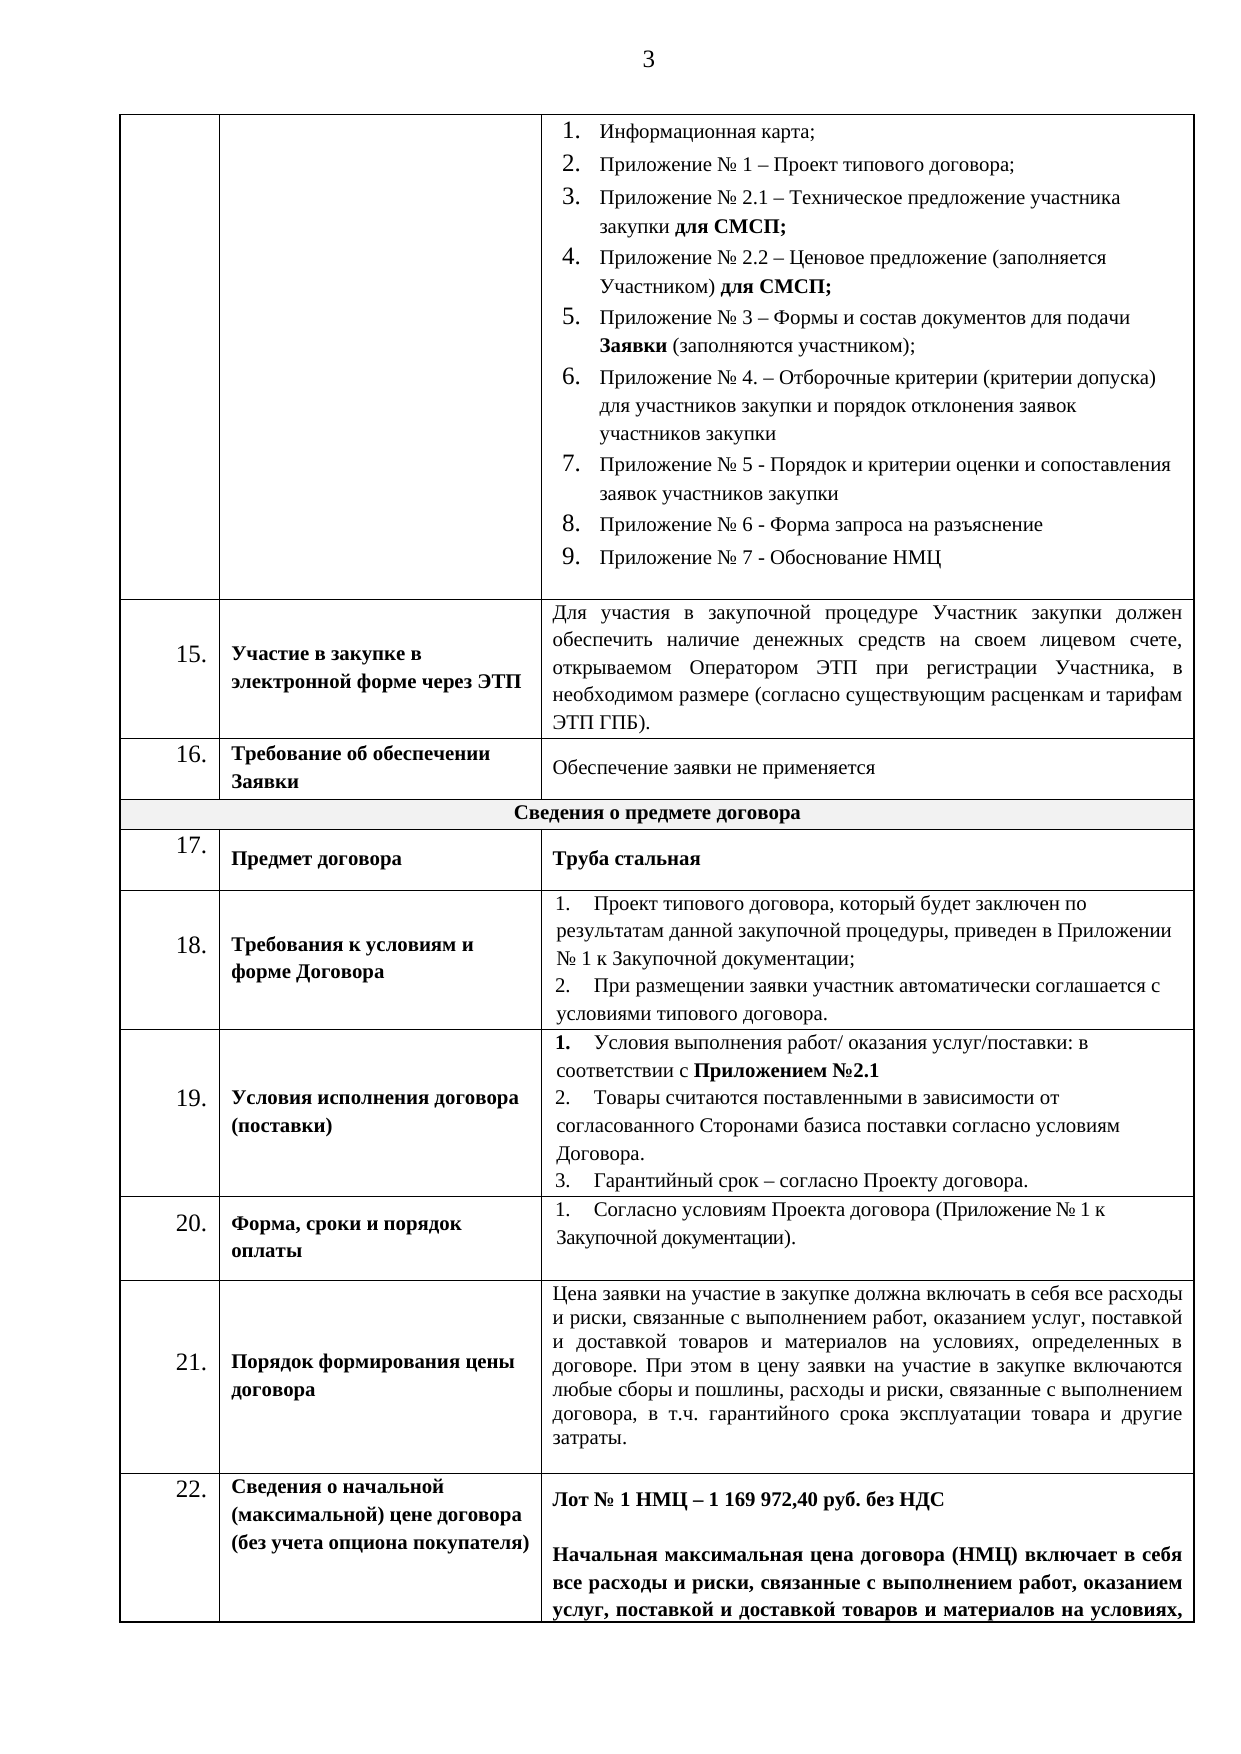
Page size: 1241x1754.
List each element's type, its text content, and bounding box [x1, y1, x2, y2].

table_cell Обеспечение заявки не применяется [542, 739, 1193, 799]
table_cell Форма, сроки и порядок оплаты [220, 1197, 541, 1280]
table_cell Согласно условиям Проекта договора (Приложение № 1 к Закупочной документации). [542, 1197, 1193, 1280]
table_cell Труба стальная [542, 830, 1193, 889]
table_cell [542, 115, 1193, 598]
table_cell Порядок формирования цены договора [220, 1281, 541, 1473]
table_cell Сведения о предмете договора [121, 800, 1193, 829]
table_cell Участие в закупке в электронной форме через ЭТП [220, 600, 541, 738]
table_cell [121, 1281, 219, 1473]
table_cell Цена заявки на участие в закупке должна включать в себя все расходы и риски, связанные с выполнением работ, оказанием услуг, поставкой и доставкой товаров и материалов на условиях, определенных в договоре. При этом в цену заявки на участие в закупке включаются любые сборы и пошлины, расходы и риски, связанные с выполнением договора, в т.ч. гарантийного срока эксплуатации товара и другие затраты. [542, 1281, 1193, 1473]
table_cell Проект типового договора, который будет заключен по результатам данной закупочной процедуры, приведен в Приложении № 1 к Закупочной документации; При размещении заявки участник автоматически соглашается с условиями типового договора. [542, 891, 1193, 1029]
table_cell [121, 891, 219, 1029]
table_cell Требование об обеспечении Заявки [220, 739, 541, 799]
table_cell [121, 1474, 219, 1621]
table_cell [220, 115, 541, 598]
table_cell Условия исполнения договора (поставки) [220, 1030, 541, 1196]
table_cell [121, 1197, 219, 1280]
table_cell [121, 115, 219, 598]
table_cell [121, 1030, 219, 1196]
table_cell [220, 1474, 541, 1621]
table_cell Требования к условиям и форме Договора [220, 891, 541, 1029]
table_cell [542, 1474, 1193, 1621]
table_cell [121, 830, 219, 889]
table_cell Условия выполнения работ/ оказания услуг/поставки: в соответствии с Приложением №2.1 Товары считаются поставленными в зависимости от согласованного Сторонами базиса поставки согласно условиям Договора. Гарантийный срок – согласно Проекту договора. [542, 1030, 1193, 1196]
table_cell Для участия в закупочной процедуре Участник закупки должен обеспечить наличие денежных средств на своем лицевом счете, открываемом Оператором ЭТП при регистрации Участника, в необходимом размере (согласно существующим расценкам и тарифам ЭТП ГПБ). [542, 600, 1193, 738]
table_cell [121, 739, 219, 799]
table_cell Предмет договора [220, 830, 541, 889]
table_cell [121, 600, 219, 738]
